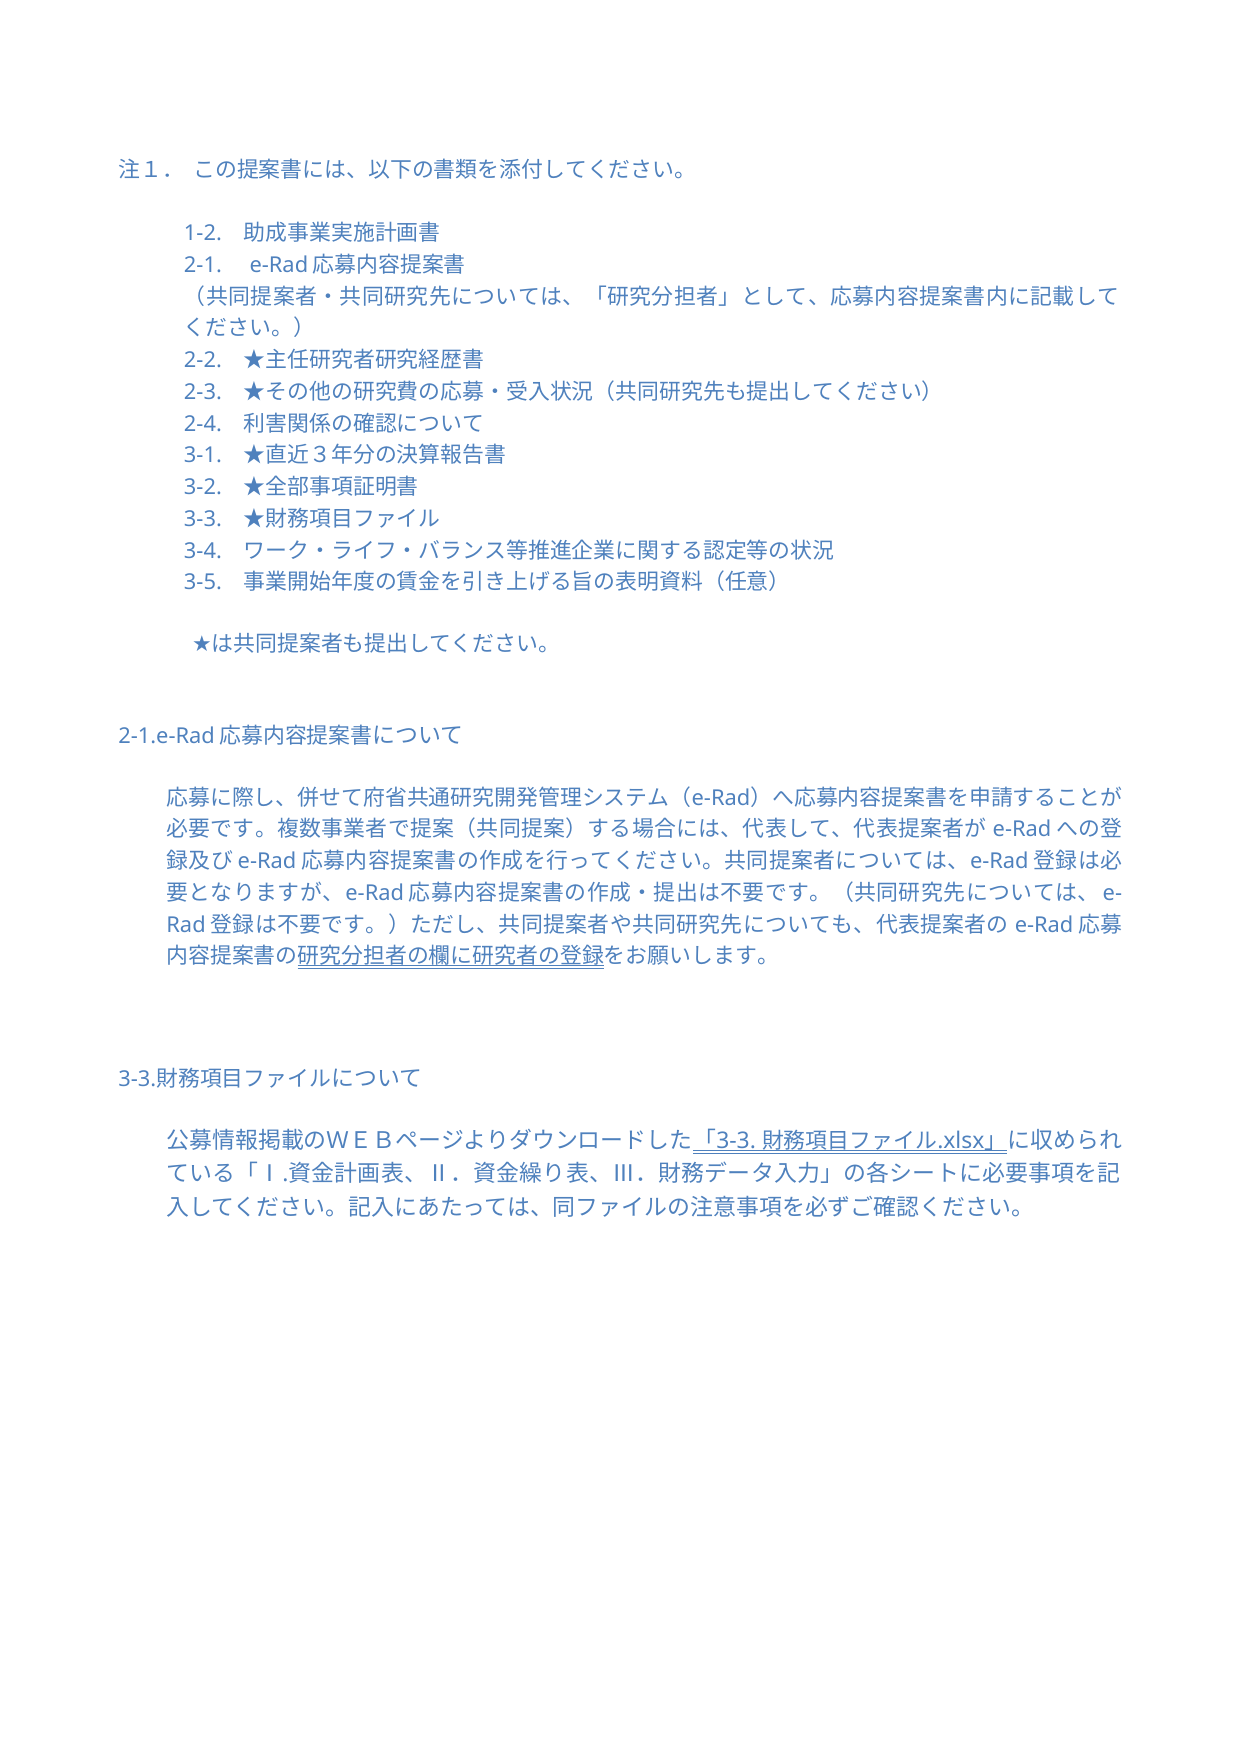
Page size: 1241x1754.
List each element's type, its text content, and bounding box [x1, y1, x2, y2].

text 3-1. ★直近３年分の決算報告書 [184, 437, 1122, 469]
text 2-1. e-Rad応募内容提案書 [184, 247, 1122, 279]
text ★は共同提案者も提出してください。 [192, 626, 1122, 658]
list この提案書には、以下の書類を添付してください。 [118, 152, 1122, 184]
subtitle 2-1.e-Rad応募内容提案書について [118, 717, 1122, 751]
subtitle 3-3.財務項目ファイルについて [118, 1059, 1122, 1093]
text 応募に際し、併せて府省共通研究開発管理システム（e-Rad）へ応募内容提案書を申請することが必要です。複数事業者で提案（共同提案）する場合には、代表して、代表提案者がe-Radへの登録及びe-Rad応募内容提案書の作成を行ってください。共同提案者については、e-Rad登録は必要となりますが、e-Rad応募内容提案書の作成・提出は不要です。（共同研究先については、e-Rad登録は不要です。）ただし、共同提案者や共同研究先についても、代表提案者のe-Rad応募内容提案書の研究分担者の欄に研究者の登録をお願いします。 [166, 780, 1122, 970]
text 3-5. 事業開始年度の賃金を引き上げる旨の表明資料（任意） [184, 564, 1122, 596]
text 2-4. 利害関係の確認について [184, 406, 1122, 437]
text 2-2. ★主任研究者研究経歴書 [184, 342, 1122, 374]
text 1-2. 助成事業実施計画書 [184, 215, 1122, 247]
text 3-3. ★財務項目ファイル [184, 501, 1122, 533]
text 3-4. ワーク・ライフ・バランス等推進企業に関する認定等の状況 [184, 533, 1122, 564]
text 3-2. ★全部事項証明書 [184, 469, 1122, 501]
text 2-3. ★その他の研究費の応募・受入状況（共同研究先も提出してください） [184, 374, 1122, 406]
text （共同提案者・共同研究先については、「研究分担者」として、応募内容提案書内に記載してください。） [184, 279, 1122, 342]
text 公募情報掲載のＷＥＢページよりダウンロードした「3-3. 財務項目ファイル.xlsx」に収められている「Ⅰ.資金計画表、Ⅱ．資金繰り表、Ⅲ．財務データ入力」の各シートに必要事項を記入してください。記入にあたっては、同ファイルの注意事項を必ずご確認ください。 [166, 1122, 1122, 1222]
